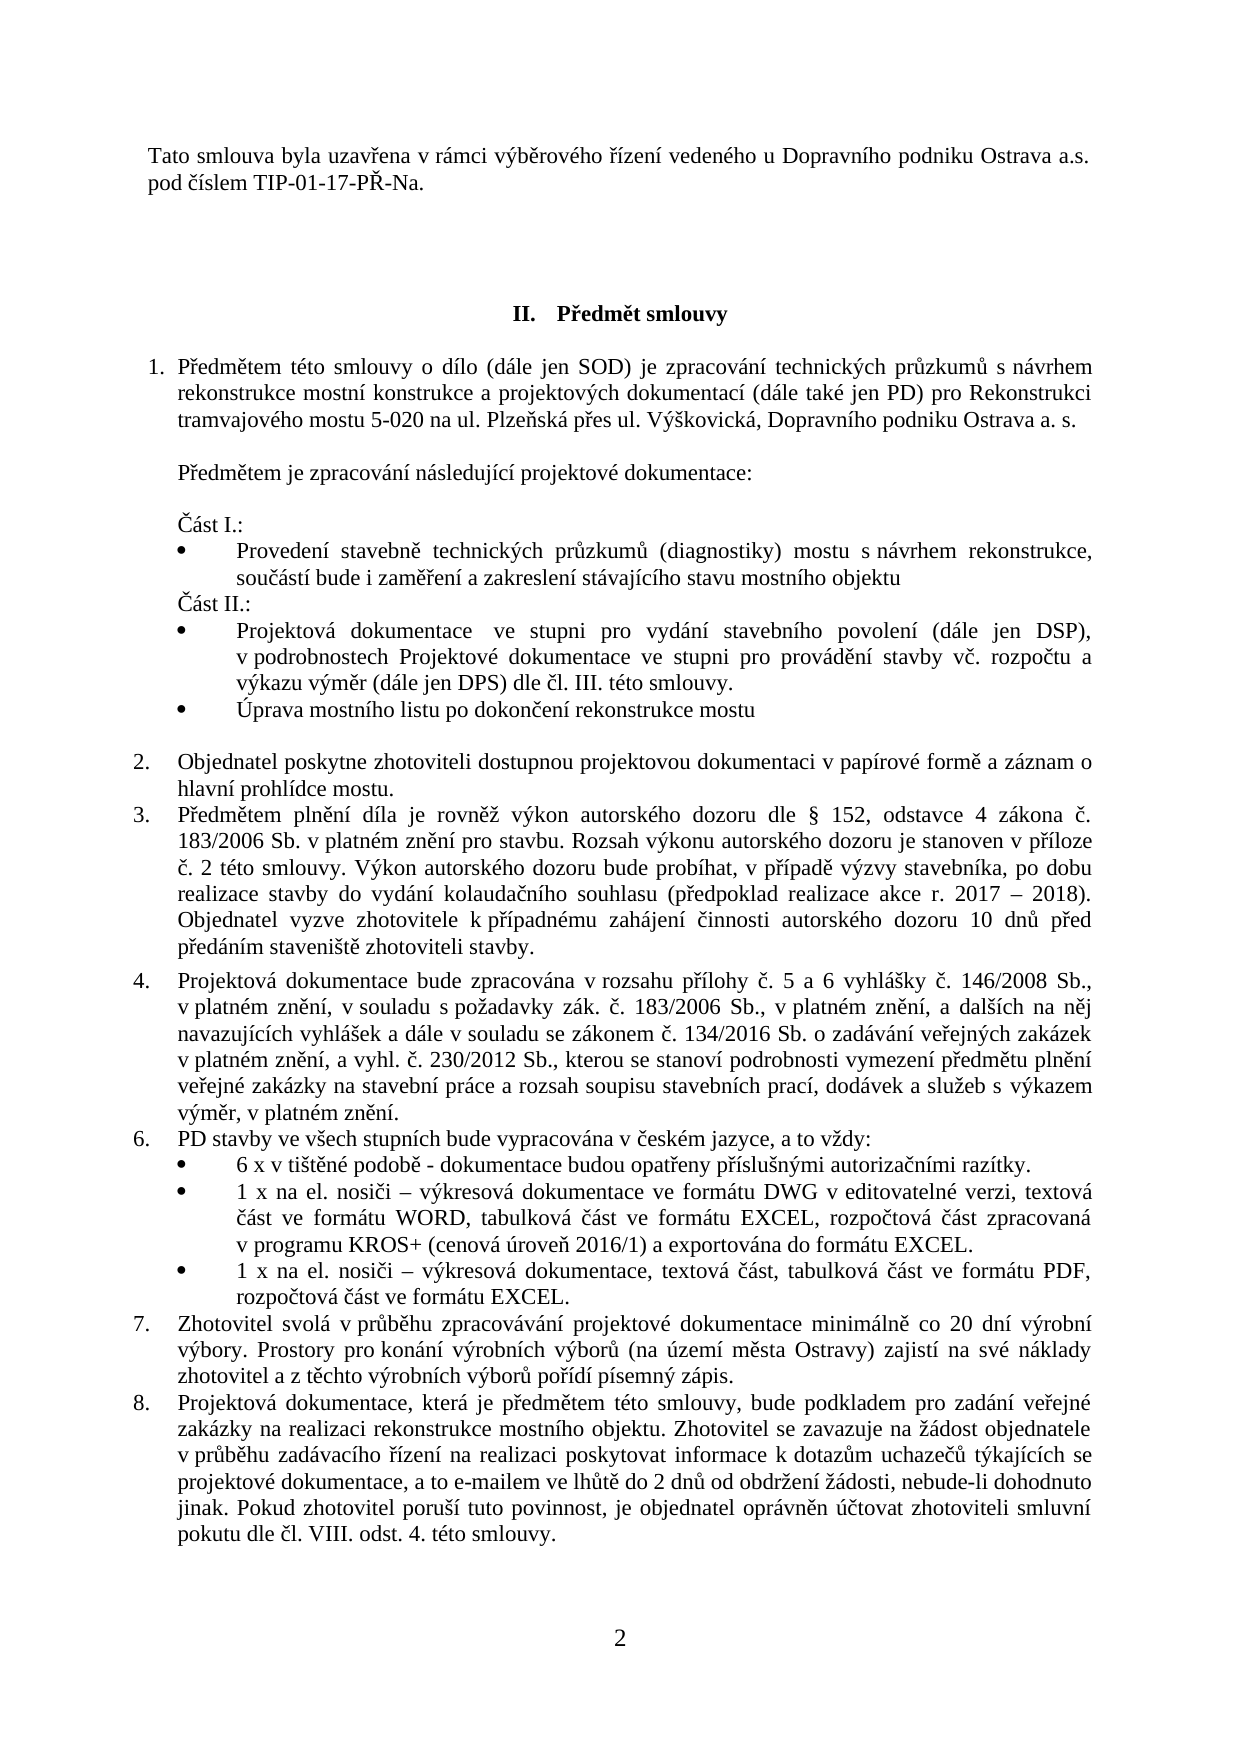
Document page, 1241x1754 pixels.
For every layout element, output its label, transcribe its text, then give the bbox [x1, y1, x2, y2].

text 8. Projektová dokumentace, která je předmětem této smlouvy, bude podkladem pro zadání veřejné zakázky na realizaci rekonstrukce mostního objektu. Zhotovitel se zavazuje na žádost objednatele v průběhu zadávacího řízení na realizaci poskytovat informace k dotazům uchazečů týkajících se projektové dokumentace, a to e-mailem ve lhůtě do 2 dnů od obdržení žádosti, nebude-li dohodnuto jinak. Pokud zhotovitel poruší tuto povinnost, je objednatel oprávněn účtovat zhotoviteli smluvní pokutu dle čl. VIII. odst. 4. této smlouvy. [133, 1389, 1093, 1547]
text Část I.: [177, 511, 1093, 538]
list Předmět smlouvy [148, 300, 1093, 327]
text 3. Předmětem plnění díla je rovněž výkon autorského dozoru dle § 152, odstavce 4 zákona č. 183/2006 Sb. v platném znění pro stavbu. Rozsah výkonu autorského dozoru je stanoven v příloze č. 2 této smlouvy. Výkon autorského dozoru bude probíhat, v případě výzvy stavebníka, po dobu realizace stavby do vydání kolaudačního souhlasu (předpoklad realizace akce r. 2017 – 2018). Objednatel vyzve zhotovitele k případnému zahájení činnosti autorského dozoru 10 dnů před předáním staveniště zhotoviteli stavby. [133, 801, 1093, 959]
text Část II.: [177, 590, 1093, 617]
list 1 x na el. nosiči – výkresová dokumentace, textová část, tabulková část ve formátu PDF, rozpočtová část ve formátu EXCEL. [177, 1257, 1093, 1310]
text 4. Projektová dokumentace bude zpracována v rozsahu přílohy č. 5 a 6 vyhlášky č. 146/2008 Sb., v platném znění, v souladu s požadavky zák. č. 183/2006 Sb., v platném znění, a dalších na něj navazujících vyhlášek a dále v souladu se zákonem č. 134/2016 Sb. o zadávání veřejných zakázek v platném znění, a vyhl. č. 230/2012 Sb., kterou se stanoví podrobnosti vymezení předmětu plnění veřejné zakázky na stavební práce a rozsah soupisu stavebních prací, dodávek a služeb s výkazem výměr, v platném znění. [133, 967, 1093, 1125]
list Předmětem je zpracování následující projektové dokumentace: [177, 458, 1093, 485]
text Tato smlouva byla uzavřena v rámci výběrového řízení vedeného u Dopravního podniku Ostrava a.s. pod číslem TIP-01-17-PŘ-Na. [148, 142, 1090, 195]
list Projektová dokumentace ve stupni pro vydání stavebního povolení (dále jen DSP), v podrobnostech Projektové dokumentace ve stupni pro provádění stavby vč. rozpočtu a výkazu výměr (dále jen DPS) dle čl. III. této smlouvy. [177, 617, 1093, 696]
text 7. Zhotovitel svolá v průběhu zpracovávání projektové dokumentace minimálně co 20 dní výrobní výbory. Prostory pro konání výrobních výborů (na území města Ostravy) zajistí na své náklady zhotovitel a z těchto výrobních výborů pořídí písemný zápis. [133, 1310, 1093, 1389]
list Provedení stavebně technických průzkumů (diagnostiky) mostu s návrhem rekonstrukce, součástí bude i zaměření a zakreslení stávajícího stavu mostního objektu [177, 538, 1093, 590]
list 6 x v tištěné podobě - dokumentace budou opatřeny příslušnými autorizačními razítky. [177, 1152, 1093, 1178]
list Předmětem této smlouvy o dílo (dále jen SOD) je zpracování technických průzkumů s návrhem rekonstrukce mostní konstrukce a projektových dokumentací (dále také jen PD) pro Rekonstrukci tramvajového mostu 5-020 na ul. Plzeňská přes ul. Výškovická, Dopravního podniku Ostrava a. s. [148, 353, 1093, 432]
list 1 x na el. nosiči – výkresová dokumentace ve formátu DWG v editovatelné verzi, textová část ve formátu WORD, tabulková část ve formátu EXCEL, rozpočtová část zpracovaná v programu KROS+ (cenová úroveň 2016/1) a exportována do formátu EXCEL. [177, 1178, 1093, 1257]
list Úprava mostního listu po dokončení rekonstrukce mostu [177, 696, 1093, 722]
list Objednatel poskytne zhotoviteli dostupnou projektovou dokumentaci v papírové formě a záznam o hlavní prohlídce mostu. [133, 748, 1093, 801]
text 6. PD stavby ve všech stupních bude vypracována v českém jazyce, a to vždy: [133, 1125, 1093, 1152]
